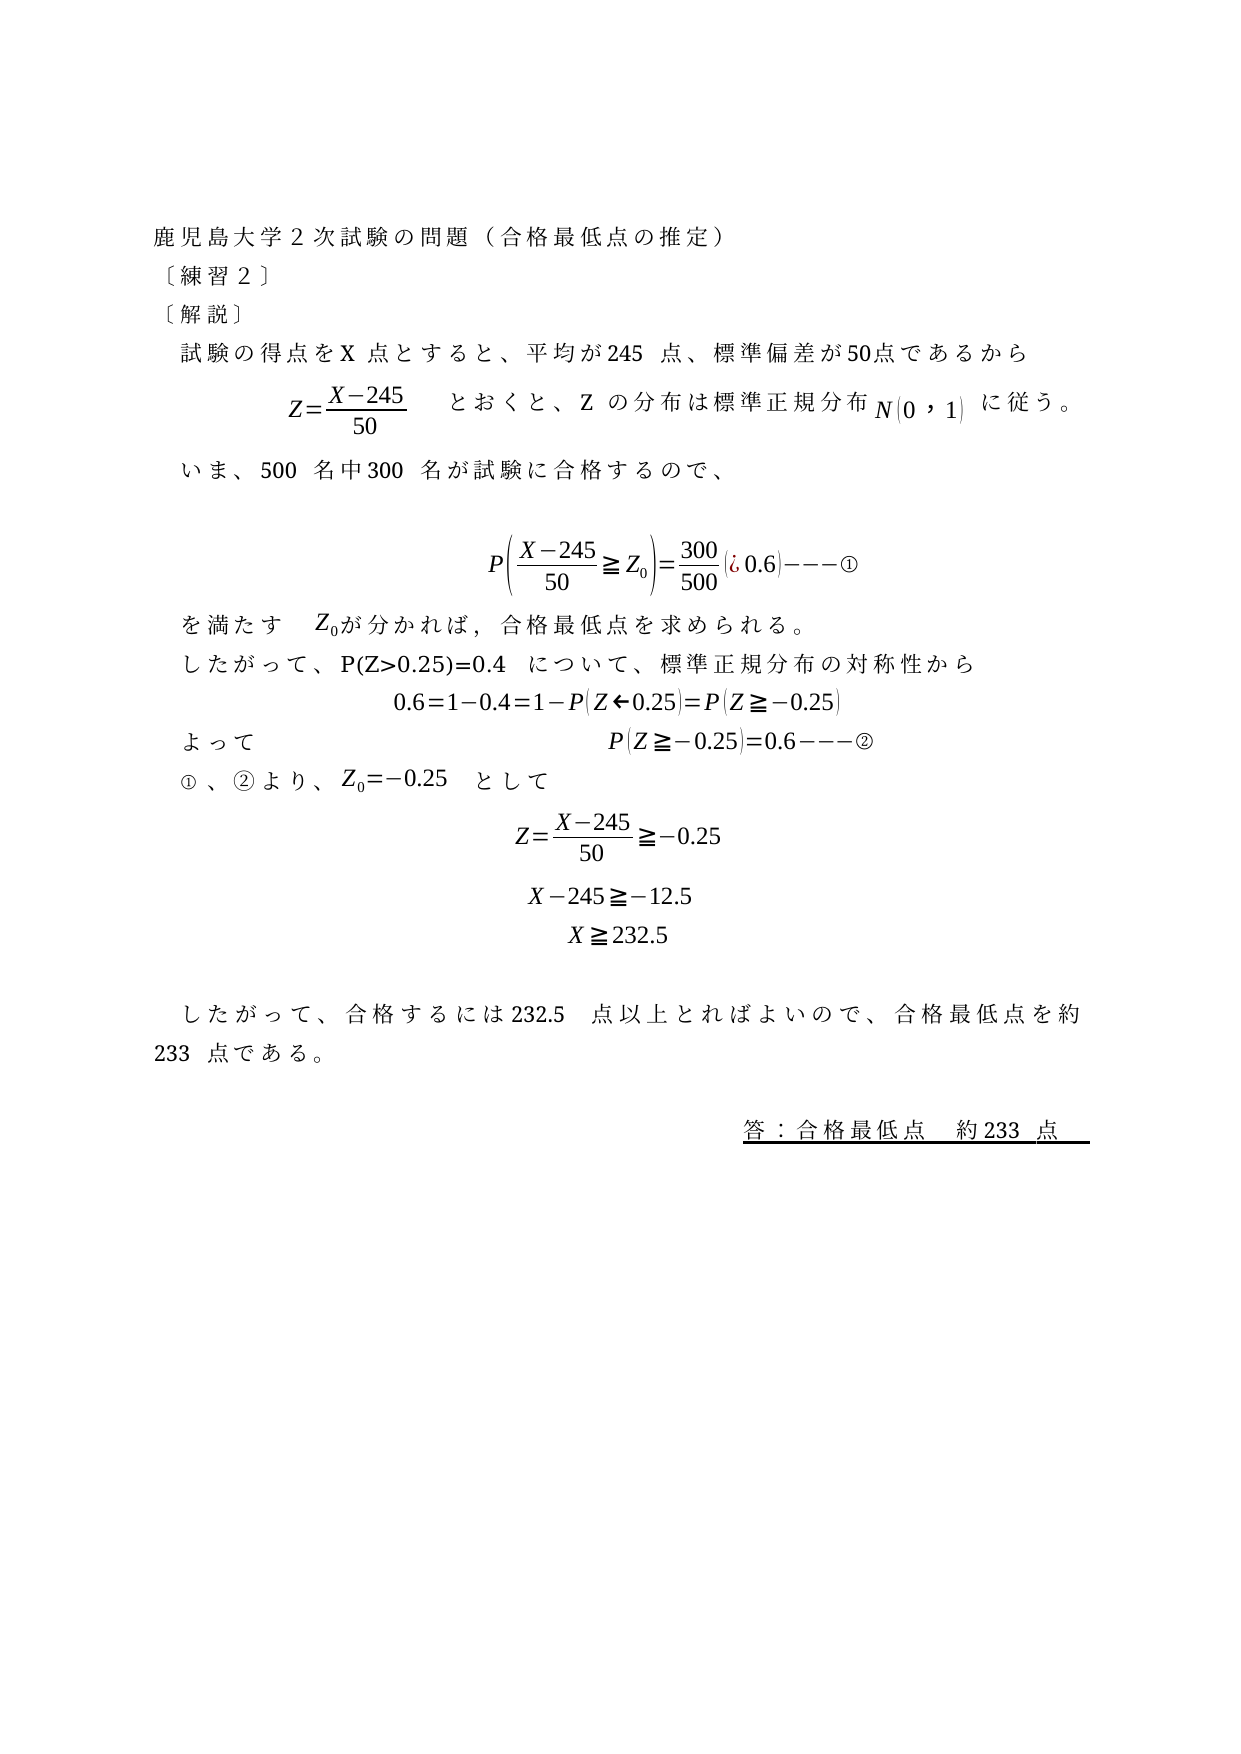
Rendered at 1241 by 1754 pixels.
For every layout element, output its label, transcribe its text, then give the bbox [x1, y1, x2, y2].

text いま、500名中300名が試験に合格するので、 [153, 449, 1087, 488]
text 試験の得点をX点とすると、平均が245点、標準偏差が50点であるから [153, 333, 1087, 372]
text とおくと、Zの分布は標準正規分布に従う。 [153, 372, 1087, 449]
text したがって、合格するには232.5点以上とればよいので、合格最低点を約233点である。 [153, 993, 1087, 1071]
text 鹿児島大学２次試験の問題（合格最低点の推定） [153, 216, 1087, 255]
text を満たす が分かれば，合格最低点を求められる。 [153, 605, 1087, 644]
text よって [153, 722, 1087, 760]
text 〔練習２〕 [153, 255, 1087, 294]
text 〔解説〕 [153, 294, 1087, 333]
text したがって、P(Z>0.25)=0.4について、標準正規分布の対称性から [153, 644, 1087, 683]
text 答：合格最低点 約233点 [153, 1110, 1063, 1149]
text ①、②より、として [153, 760, 1087, 799]
